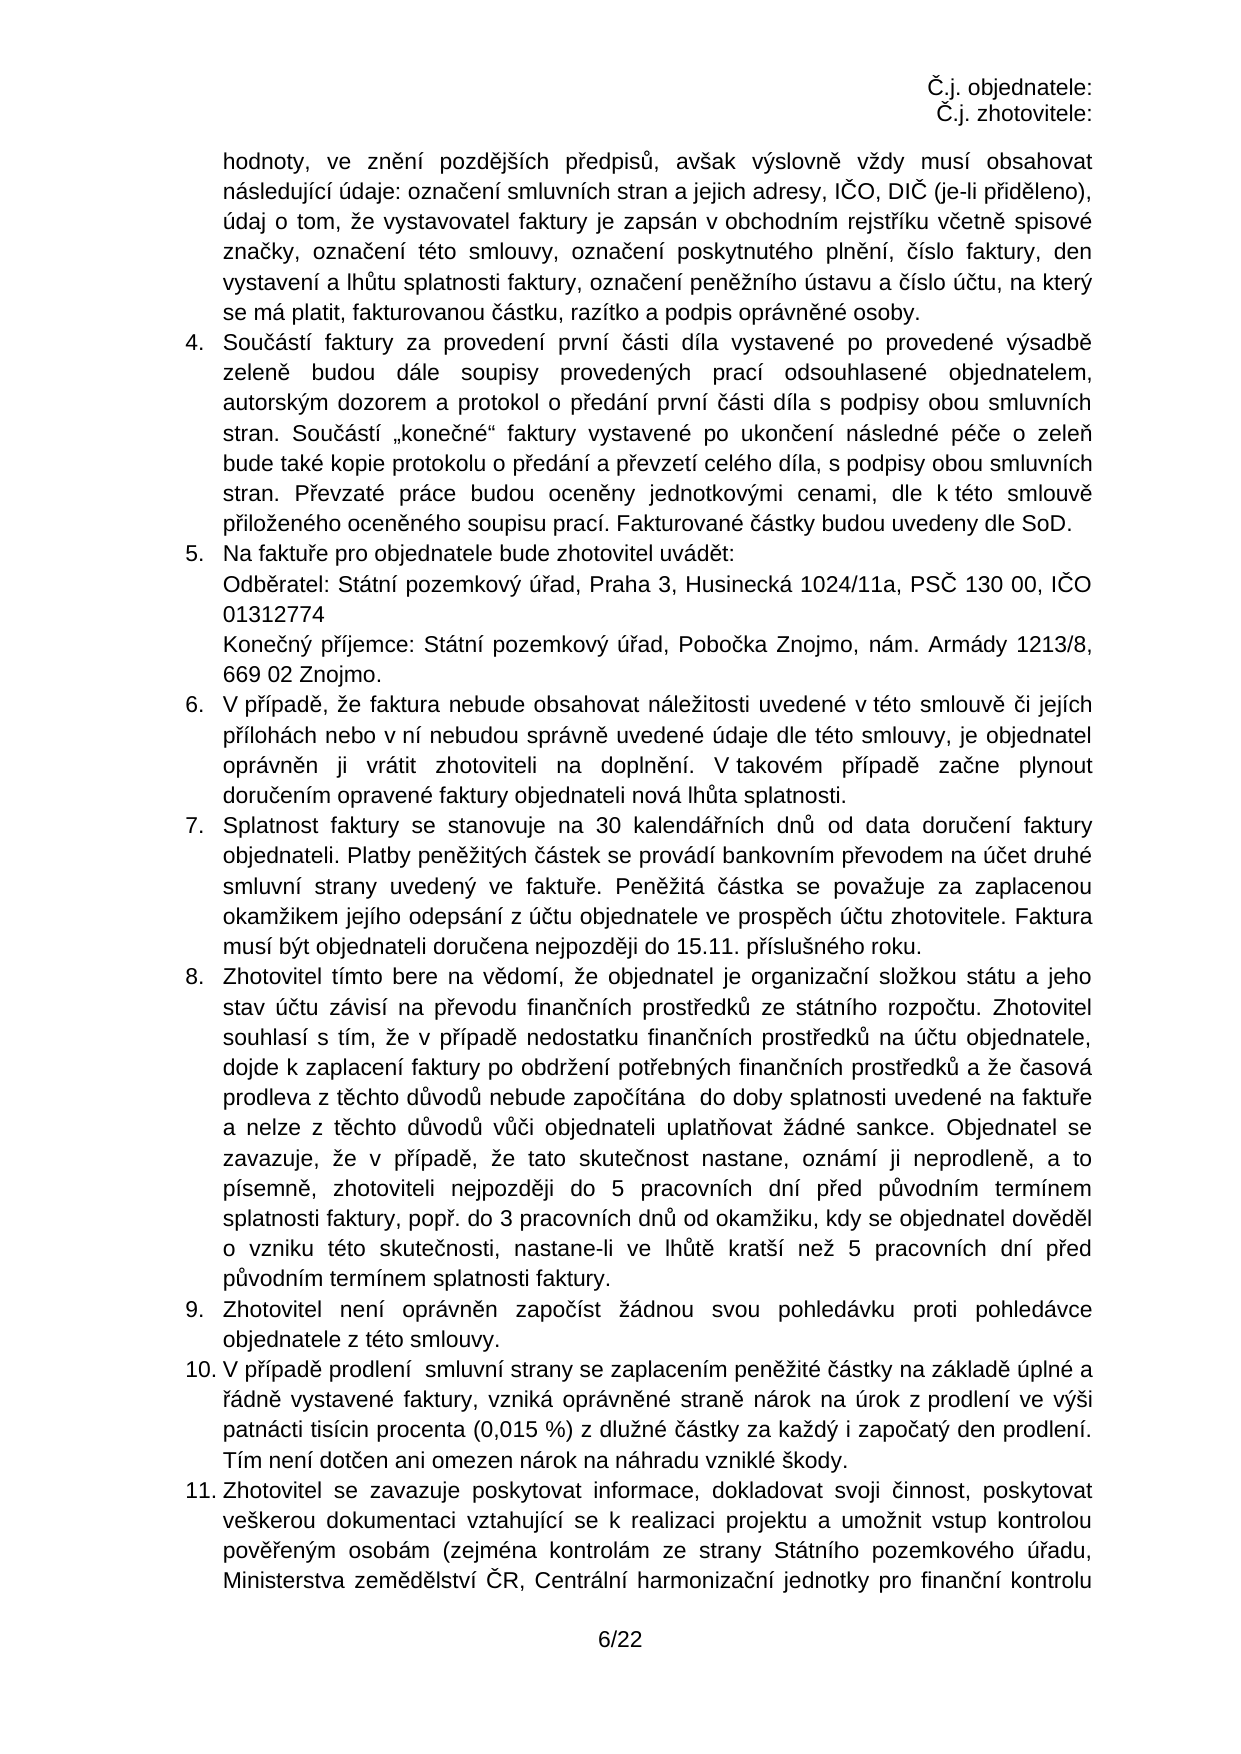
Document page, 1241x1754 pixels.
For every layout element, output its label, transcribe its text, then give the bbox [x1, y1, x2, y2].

list Na faktuře pro objednatele bude zhotovitel uvádět: [185, 540, 1093, 567]
list Odběratel: Státní pozemkový úřad, Praha 3, Husinecká 1024/11a, PSČ 130 00, IČO 01312774 [223, 571, 1093, 627]
list Splatnost faktury se stanovuje na 30 kalendářních dnů od data doručení faktury objednateli. Platby peněžitých částek se provádí bankovním převodem na účet druhé smluvní strany uvedený ve faktuře. Peněžitá částka se považuje za zaplacenou okamžikem jejího odepsání z účtu objednatele ve prospěch účtu zhotovitele. Faktura musí být objednateli doručena nejpozději do 15.11. příslušného roku. [185, 812, 1093, 959]
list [185, 148, 1093, 325]
list Konečný příjemce: Státní pozemkový úřad, Pobočka Znojmo, nám. Armády 1213/8, 669 02 Znojmo. [223, 631, 1093, 687]
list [185, 1477, 1093, 1594]
list V případě, že faktura nebude obsahovat náležitosti uvedené v této smlouvě či jejích přílohách nebo v ní nebudou správně uvedené údaje dle této smlouvy, je objednatel oprávněn ji vrátit zhotoviteli na doplnění. V takovém případě začne plynout doručením opravené faktury objednateli nová lhůta splatnosti. [185, 691, 1093, 808]
list Součástí faktury za provedení první části díla vystavené po provedené výsadbě zeleně budou dále soupisy provedených prací odsouhlasené objednatelem, autorským dozorem a protokol o předání první části díla s podpisy obou smluvních stran. Součástí „konečné“ faktury vystavené po ukončení následné péče o zeleň bude také kopie protokolu o předání a převzetí celého díla, s podpisy obou smluvních stran. Převzaté práce budou oceněny jednotkovými cenami, dle k této smlouvě přiloženého oceněného soupisu prací. Fakturované částky budou uvedeny dle SoD. [185, 329, 1093, 536]
list Zhotovitel tímto bere na vědomí, že objednatel je organizační složkou státu a jeho stav účtu závisí na převodu finančních prostředků ze státního rozpočtu. Zhotovitel souhlasí s tím, že v případě nedostatku finančních prostředků na účtu objednatele, dojde k zaplacení faktury po obdržení potřebných finančních prostředků a že časová prodleva z těchto důvodů nebude započítána do doby splatnosti uvedené na faktuře a nelze z těchto důvodů vůči objednateli uplatňovat žádné sankce. Objednatel se zavazuje, že v případě, že tato skutečnost nastane, oznámí ji neprodleně, a to písemně, zhotoviteli nejpozději do 5 pracovních dní před původním termínem splatnosti faktury, popř. do 3 pracovních dnů od okamžiku, kdy se objednatel dověděl o vzniku této skutečnosti, nastane-li ve lhůtě kratší než 5 pracovních dní před původním termínem splatnosti faktury. [185, 963, 1093, 1292]
list V případě prodlení smluvní strany se zaplacením peněžité částky na základě úplné a řádně vystavené faktury, vzniká oprávněné straně nárok na úrok z prodlení ve výši patnácti tisícin procenta (0,015 %) z dlužné částky za každý i započatý den prodlení. Tím není dotčen ani omezen nárok na náhradu vzniklé škody. [185, 1356, 1093, 1473]
list Zhotovitel není oprávněn započíst žádnou svou pohledávku proti pohledávce objednatele z této smlouvy. [185, 1296, 1093, 1352]
